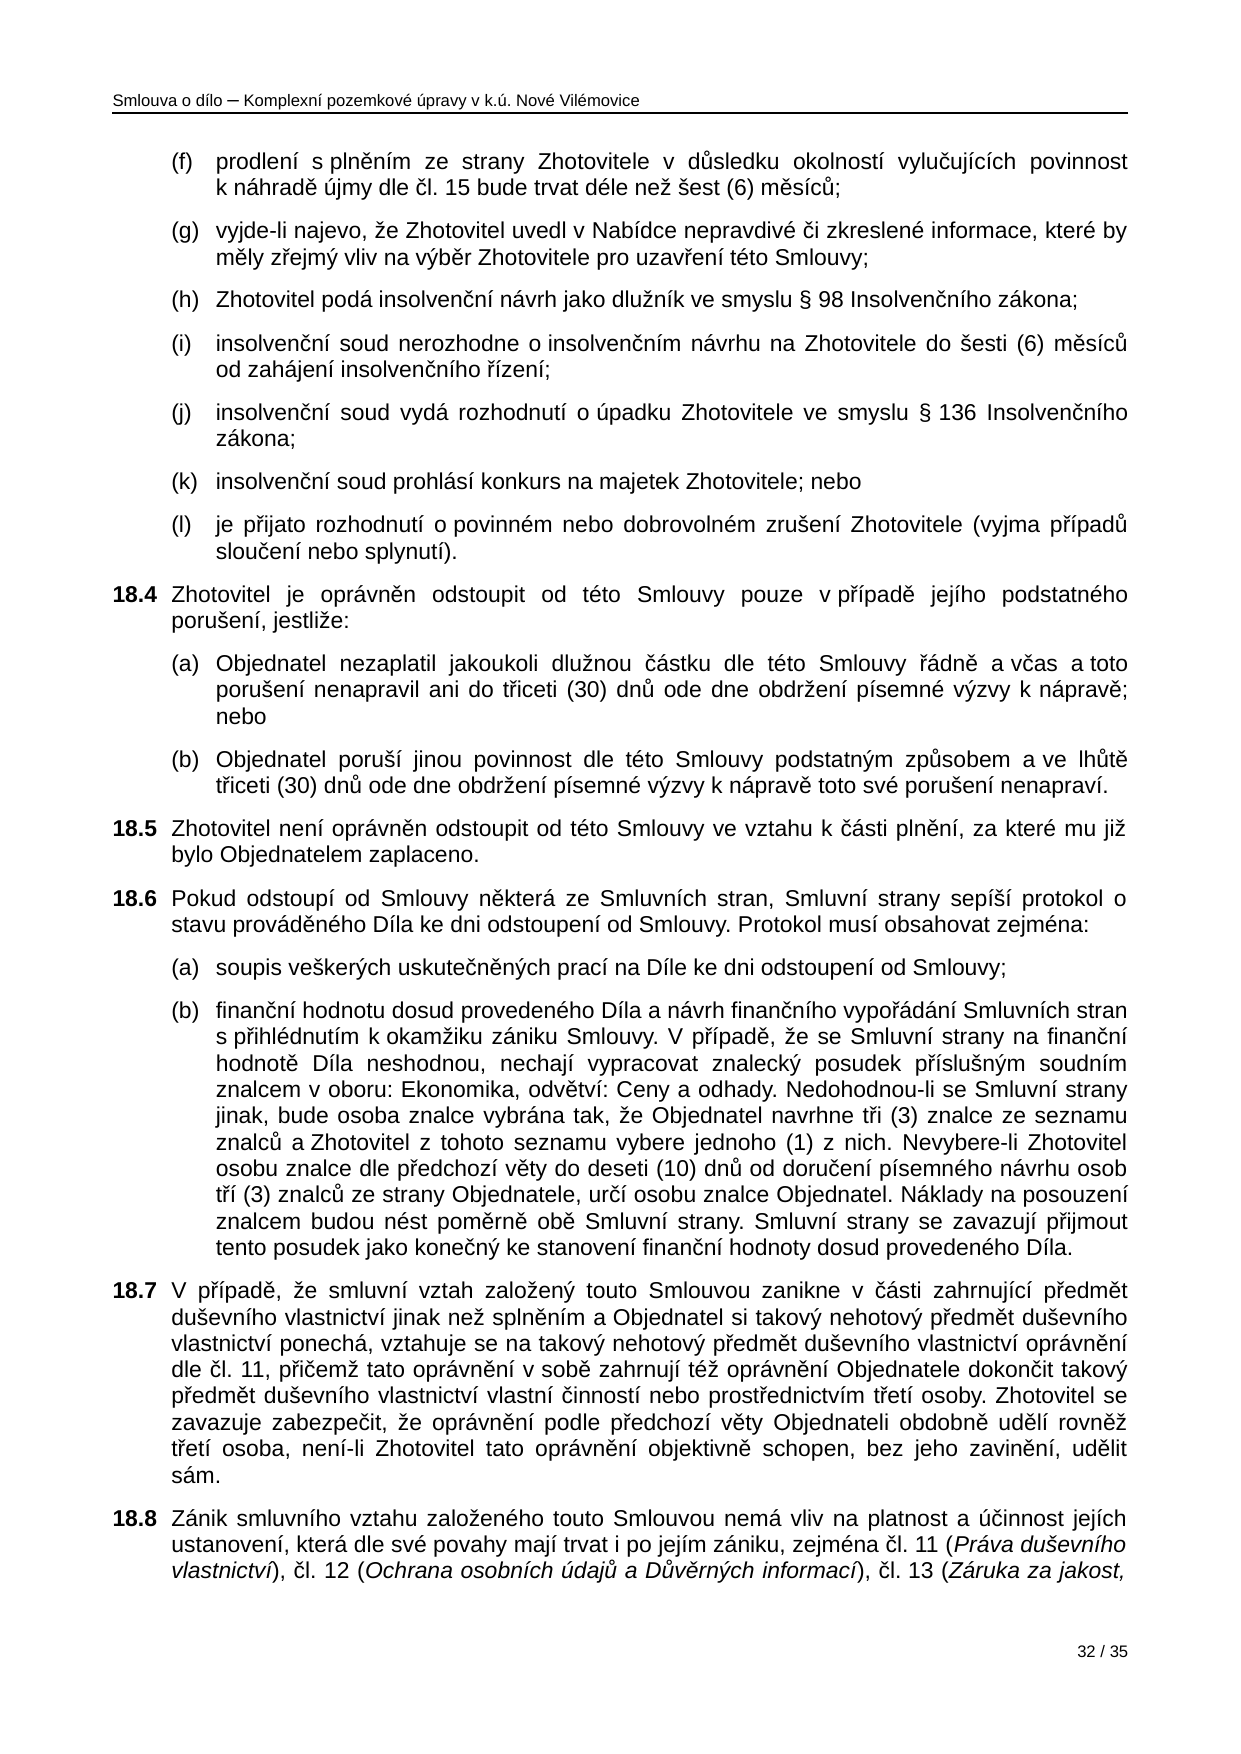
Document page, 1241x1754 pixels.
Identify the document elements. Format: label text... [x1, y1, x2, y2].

text insolvenční soud vydá rozhodnutí o úpadku Zhotovitele ve smyslu § 136 Insolvenčního zákona; [171, 399, 1128, 452]
text insolvenční soud prohlásí konkurs na majetek Zhotovitele; nebo [171, 468, 1128, 494]
text prodlení s plněním ze strany Zhotovitele v důsledku okolností vylučujících povinnost k náhradě újmy dle čl. 15 bude trvat déle než šest (6) měsíců; [171, 148, 1128, 200]
text Pokud odstoupí od Smlouvy některá ze Smluvních stran, Smluvní strany sepíší protokol o stavu prováděného Díla ke dni odstoupení od Smlouvy. Protokol musí obsahovat zejména: [112, 884, 1128, 937]
text Objednatel poruší jinou povinnost dle této Smlouvy podstatným způsobem a ve lhůtě třiceti (30) dnů ode dne obdržení písemné výzvy k nápravě toto své porušení nenapraví. [171, 746, 1128, 798]
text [112, 1504, 1128, 1584]
text je přijato rozhodnutí o povinném nebo dobrovolném zrušení Zhotovitele (vyjma případů sloučení nebo splynutí). [171, 511, 1128, 564]
list finanční hodnotu dosud provedeného Díla a návrh finančního vypořádání Smluvních stran s přihlédnutím k okamžiku zániku Smlouvy. V případě, že se Smluvní strany na finanční hodnotě Díla neshodnou, nechají vypracovat znalecký posudek příslušným soudním znalcem v oboru: Ekonomika, odvětví: Ceny a odhady. Nedohodnou-li se Smluvní strany jinak, bude osoba znalce vybrána tak, že Objednatel navrhne tři (3) znalce ze seznamu znalců a Zhotovitel z tohoto seznamu vybere jednoho (1) z nich. Nevybere-li Zhotovitel osobu znalce dle předchozí věty do deseti (10) dnů od doručení písemného návrhu osob tří (3) znalců ze strany Objednatele, určí osobu znalce Objednatel. Náklady na posouzení znalcem budou nést poměrně obě Smluvní strany. Smluvní strany se zavazují přijmout tento posudek jako konečný ke stanovení finanční hodnoty dosud provedeného Díla. [171, 997, 1128, 1260]
list Objednatel nezaplatil jakoukoli dlužnou částku dle této Smlouvy řádně a včas a toto porušení nenapravil ani do třiceti (30) dnů ode dne obdržení písemné výzvy k nápravě; nebo [171, 650, 1128, 729]
text Zhotovitel není oprávněn odstoupit od této Smlouvy ve vztahu k části plnění, za které mu již bylo Objednatelem zaplaceno. [112, 815, 1128, 868]
text V případě, že smluvní vztah založený touto Smlouvou zanikne v části zahrnující předmět duševního vlastnictví jinak než splněním a Objednatel si takový nehotový předmět duševního vlastnictví ponechá, vztahuje se na takový nehotový předmět duševního vlastnictví oprávnění dle čl. 11, přičemž tato oprávnění v sobě zahrnují též oprávnění Objednatele dokončit takový předmět duševního vlastnictví vlastní činností nebo prostřednictvím třetí osoby. Zhotovitel se zavazuje zabezpečit, že oprávnění podle předchozí věty Objednateli obdobně udělí rovněž třetí osoba, není-li Zhotovitel tato oprávnění objektivně schopen, bez jeho zavinění, udělit sám. [112, 1277, 1128, 1488]
text Zhotovitel podá insolvenční návrh jako dlužník ve smyslu § 98 Insolvenčního zákona; [171, 286, 1128, 313]
text Zhotovitel je oprávněn odstoupit od této Smlouvy pouze v případě jejího podstatného porušení, jestliže: [112, 581, 1128, 633]
text insolvenční soud nerozhodne o insolvenčním návrhu na Zhotovitele do šesti (6) měsíců od zahájení insolvenčního řízení; [171, 329, 1128, 382]
list soupis veškerých uskutečněných prací na Díle ke dni odstoupení od Smlouvy; [171, 954, 1128, 980]
text vyjde-li najevo, že Zhotovitel uvedl v Nabídce nepravdivé či zkreslené informace, které by měly zřejmý vliv na výběr Zhotovitele pro uzavření této Smlouvy; [171, 217, 1128, 270]
